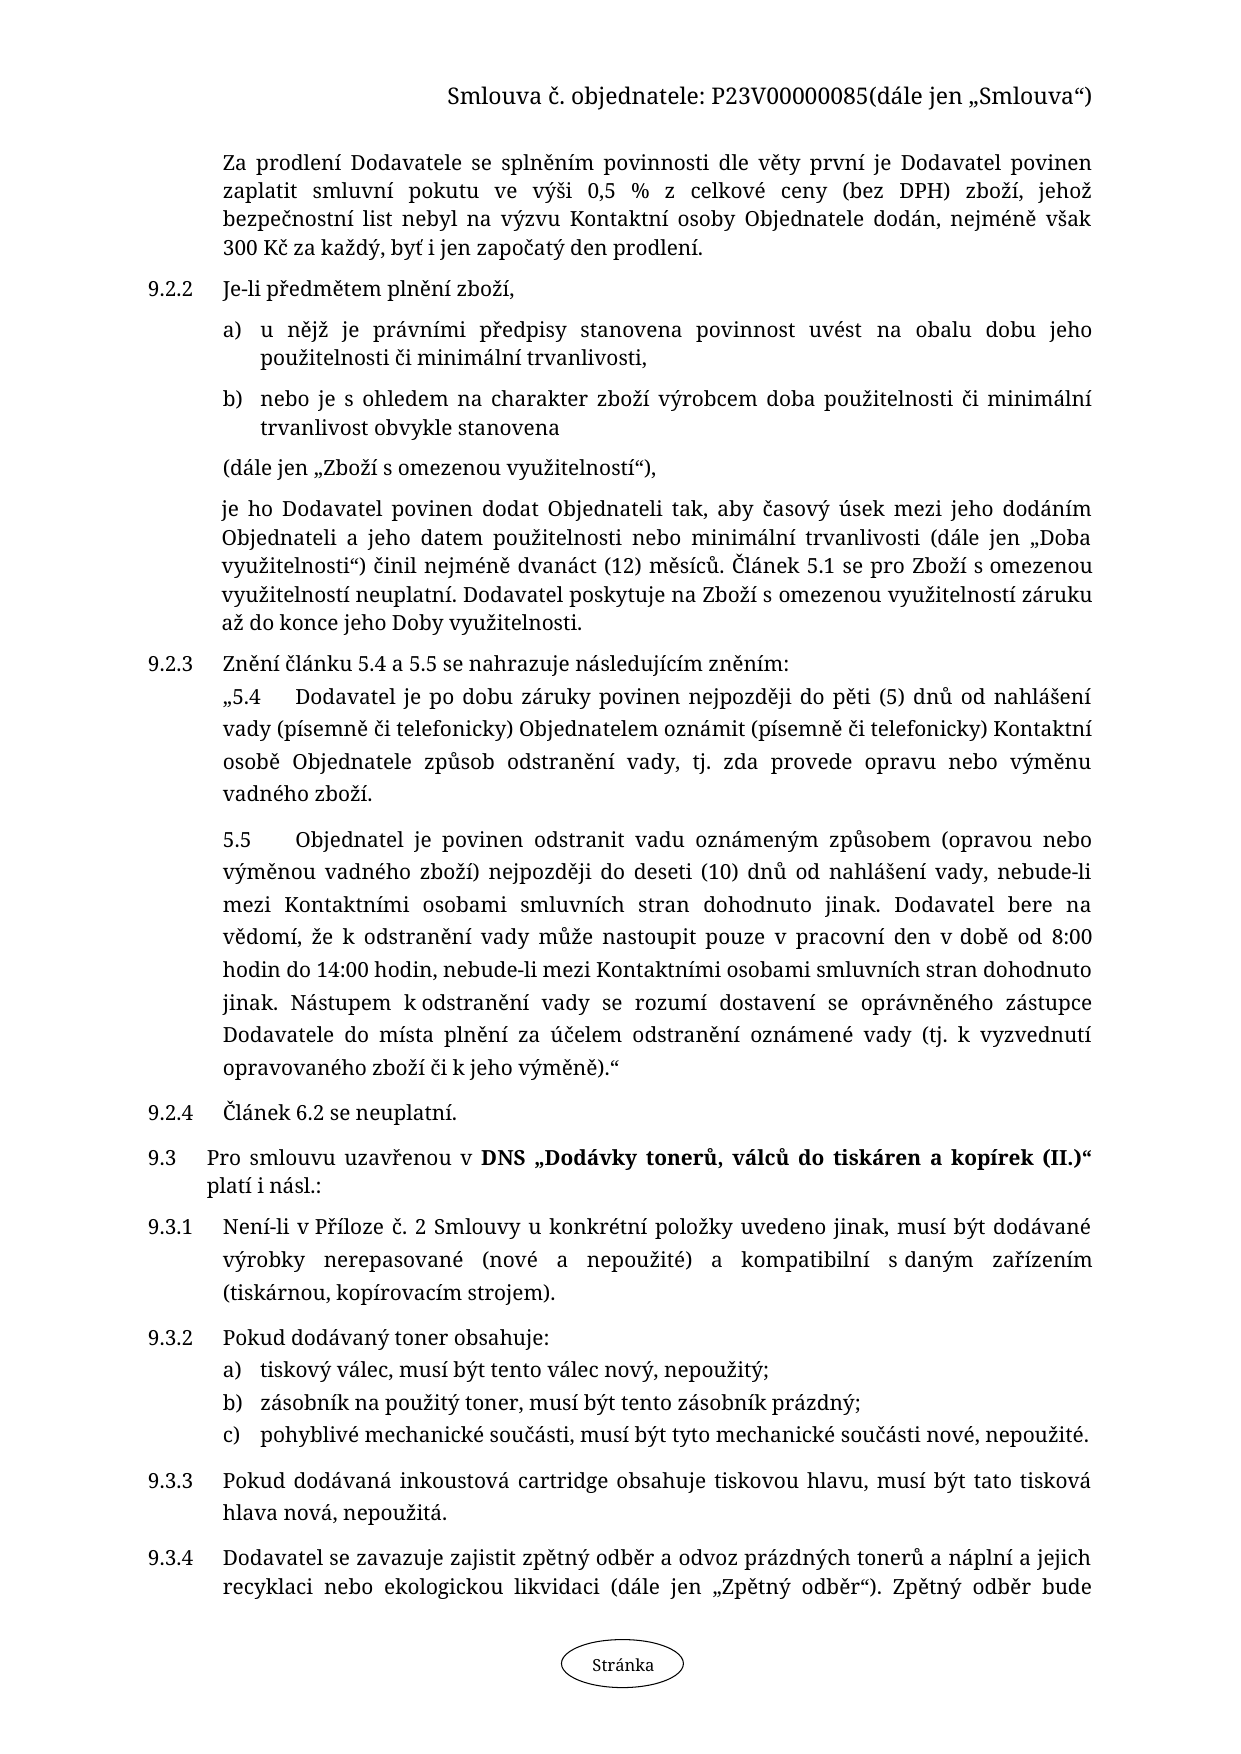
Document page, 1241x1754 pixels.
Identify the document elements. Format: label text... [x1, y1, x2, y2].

list „5.4 Dodavatel je po dobu záruky povinen nejpozději do pěti (5) dnů od nahlášení vady (písemně či telefonicky) Objednatelem oznámit (písemně či telefonicky) Kontaktní osobě Objednatele způsob odstranění vady, tj. zda provede opravu nebo výměnu vadného zboží. [223, 682, 1093, 808]
text (dále jen „Zboží s omezenou využitelností“), [223, 453, 1093, 482]
list 5.5 Objednatel je povinen odstranit vadu oznámeným způsobem (opravou nebo výměnou vadného zboží) nejpozději do deseti (10) dnů od nahlášení vady, nebude-li mezi Kontaktními osobami smluvních stran dohodnuto jinak. Dodavatel bere na vědomí, že k odstranění vady může nastoupit pouze v pracovní den v době od 8:00 hodin do 14:00 hodin, nebude-li mezi Kontaktními osobami smluvních stran dohodnuto jinak. Nástupem k odstranění vady se rozumí dostavení se oprávněného zástupce Dodavatele do místa plnění za účelem odstranění oznámené vady (tj. k vyzvednutí opravovaného zboží či k jeho výměně).“ [223, 825, 1093, 1081]
list Pro smlouvu uzavřenou v DNS „Dodávky tonerů, válců do tiskáren a kopírek (II.)“ platí i násl.: [148, 1143, 1093, 1200]
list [148, 148, 1093, 261]
list Článek 6.2 se neuplatní. [148, 1098, 1093, 1126]
list u nějž je právními předpisy stanovena povinnost uvést na obalu dobu jeho použitelnosti či minimální trvanlivosti, [223, 315, 1093, 372]
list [148, 1543, 1093, 1600]
list zásobník na použitý toner, musí být tento zásobník prázdný; [223, 1388, 1093, 1416]
list Pokud dodávaný toner obsahuje: [148, 1323, 1093, 1351]
text je ho Dodavatel povinen dodat Objednateli tak, aby časový úsek mezi jeho dodáním Objednateli a jeho datem použitelnosti nebo minimální trvanlivosti (dále jen „Doba využitelnosti“) činil nejméně dvanáct (12) měsíců. Článek 5.1 se pro Zboží s omezenou využitelností neuplatní. Dodavatel poskytuje na Zboží s omezenou využitelností záruku až do konce jeho Doby využitelnosti. [221, 494, 1093, 637]
list Je-li předmětem plnění zboží, [148, 274, 1093, 302]
list nebo je s ohledem na charakter zboží výrobcem doba použitelnosti či minimální trvanlivost obvykle stanovena [223, 384, 1093, 441]
list pohyblivé mechanické součásti, musí být tyto mechanické součásti nové, nepoužité. [223, 1421, 1093, 1449]
list Není-li v Příloze č. 2 Smlouvy u konkrétní položky uvedeno jinak, musí být dodávané výrobky nerepasované (nové a nepoužité) a kompatibilní s daným zařízením (tiskárnou, kopírovacím strojem). [148, 1212, 1093, 1306]
list Pokud dodávaná inkoustová cartridge obsahuje tiskovou hlavu, musí být tato tisková hlava nová, nepoužitá. [148, 1466, 1093, 1527]
list tiskový válec, musí být tento válec nový, nepoužitý; [223, 1355, 1093, 1384]
list Znění článku 5.4 a 5.5 se nahrazuje následujícím zněním: [148, 649, 1093, 678]
